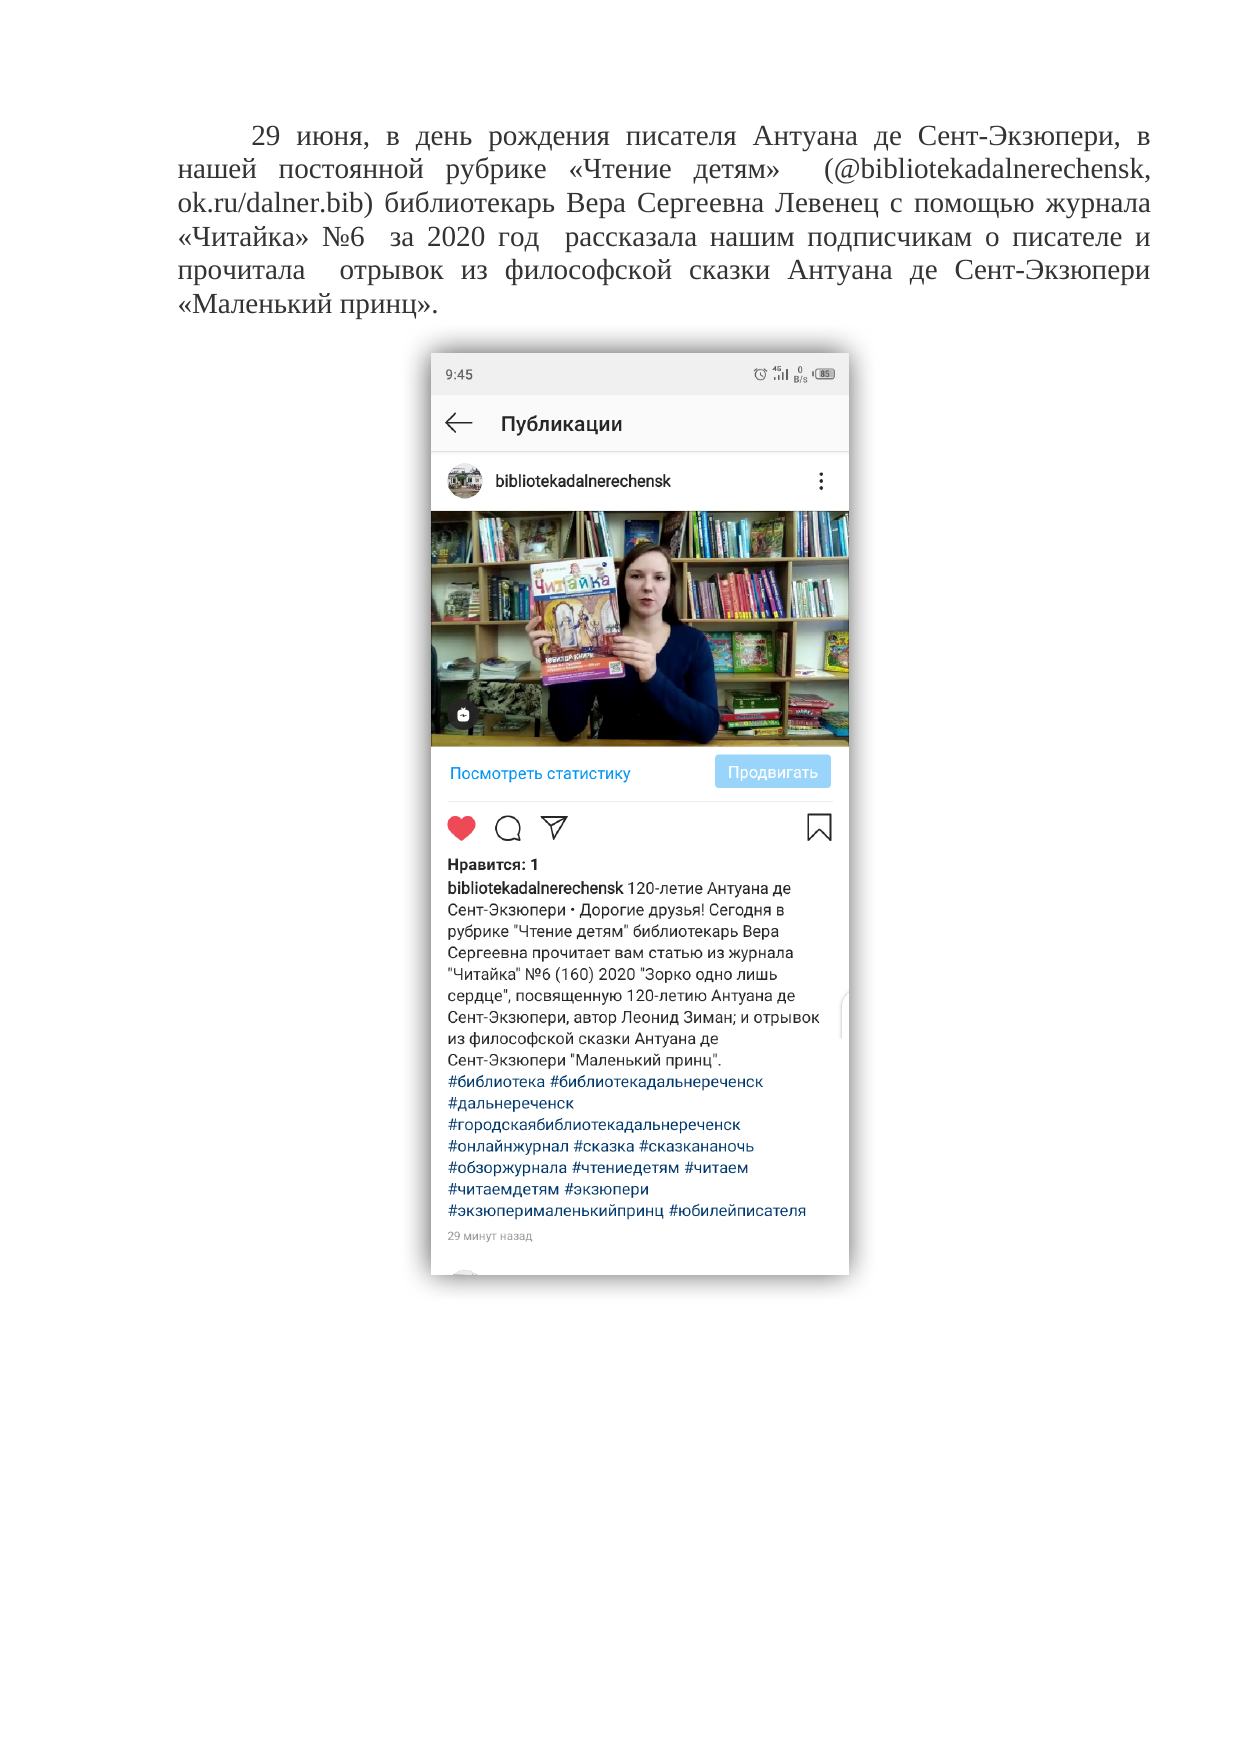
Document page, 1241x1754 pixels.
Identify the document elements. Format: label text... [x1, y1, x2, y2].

picture [431, 353, 849, 1275]
text 29 июня, в день рождения писателя Антуана де Сент-Экзюпери, в нашей постоянной рубрике «Чтение детям» (@bibliotekadalnerechensk, ok.ru/dalner.bib) библиотекарь Вера Сергеевна Левенец с помощью журнала «Читайка» №6 за 2020 год рассказала нашим подписчикам о писателе и прочитала отрывок из философской сказки Антуана де Сент-Экзюпери «Маленький принц». [177, 118, 1152, 319]
